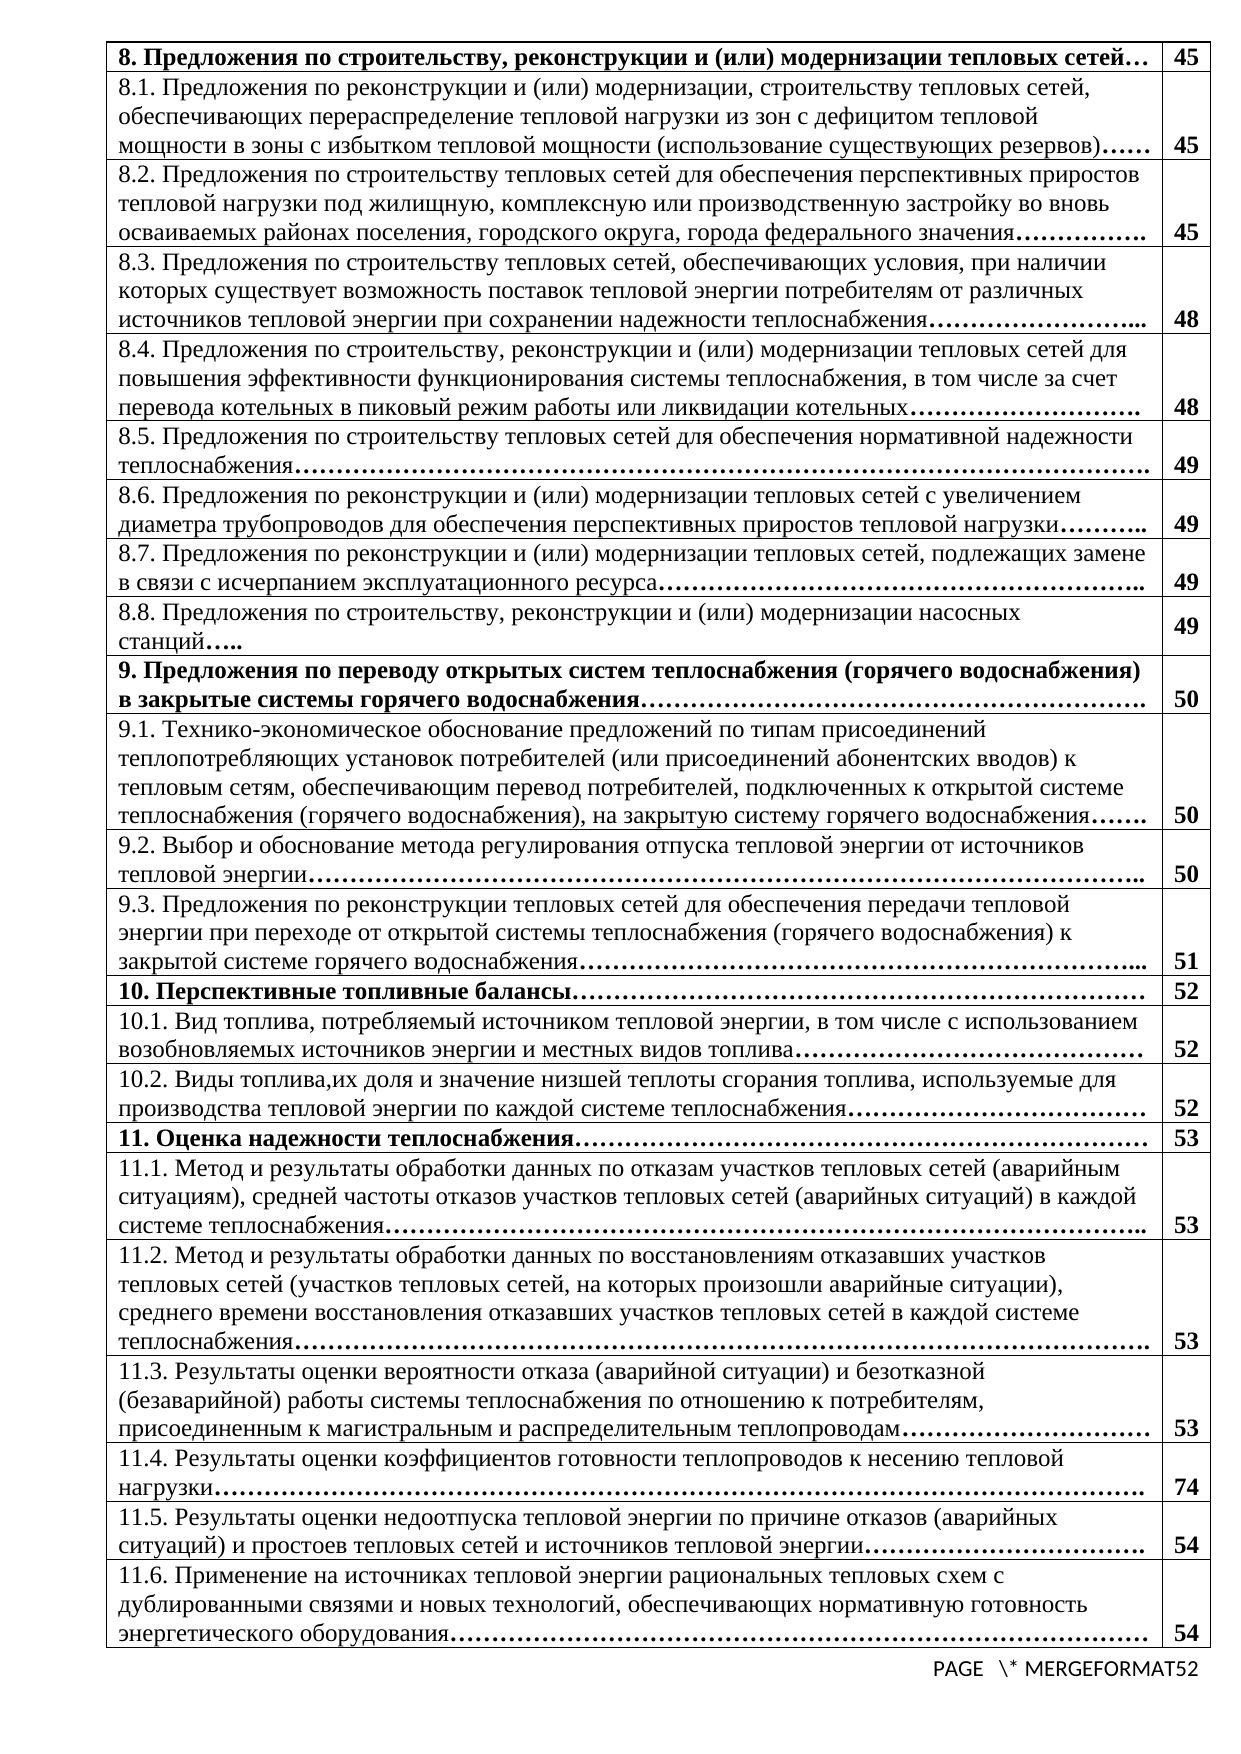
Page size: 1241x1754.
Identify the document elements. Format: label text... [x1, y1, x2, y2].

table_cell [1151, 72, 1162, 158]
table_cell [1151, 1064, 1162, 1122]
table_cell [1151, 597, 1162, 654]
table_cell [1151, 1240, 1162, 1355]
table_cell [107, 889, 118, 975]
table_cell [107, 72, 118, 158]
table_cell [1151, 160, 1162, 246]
table_cell 49 [1163, 597, 1210, 654]
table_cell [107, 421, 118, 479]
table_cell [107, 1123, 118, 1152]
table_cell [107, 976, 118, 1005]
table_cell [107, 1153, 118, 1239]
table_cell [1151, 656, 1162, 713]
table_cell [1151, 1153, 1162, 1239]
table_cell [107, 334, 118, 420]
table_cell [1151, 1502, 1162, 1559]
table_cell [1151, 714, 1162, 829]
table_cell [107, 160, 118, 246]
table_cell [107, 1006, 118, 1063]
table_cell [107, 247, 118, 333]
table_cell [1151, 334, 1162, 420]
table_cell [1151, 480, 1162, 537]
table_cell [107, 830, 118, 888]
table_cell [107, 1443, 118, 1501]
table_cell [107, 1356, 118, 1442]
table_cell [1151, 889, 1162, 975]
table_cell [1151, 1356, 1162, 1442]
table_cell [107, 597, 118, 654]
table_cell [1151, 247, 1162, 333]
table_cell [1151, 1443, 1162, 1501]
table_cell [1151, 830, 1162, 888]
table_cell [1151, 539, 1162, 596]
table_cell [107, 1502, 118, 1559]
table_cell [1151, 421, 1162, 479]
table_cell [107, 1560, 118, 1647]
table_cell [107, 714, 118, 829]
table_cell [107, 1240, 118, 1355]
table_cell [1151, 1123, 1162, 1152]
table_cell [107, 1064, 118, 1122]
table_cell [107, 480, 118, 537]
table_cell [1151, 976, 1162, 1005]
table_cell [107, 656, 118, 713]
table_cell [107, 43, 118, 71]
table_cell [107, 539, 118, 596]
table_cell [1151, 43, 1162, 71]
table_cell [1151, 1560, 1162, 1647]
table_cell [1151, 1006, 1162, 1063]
